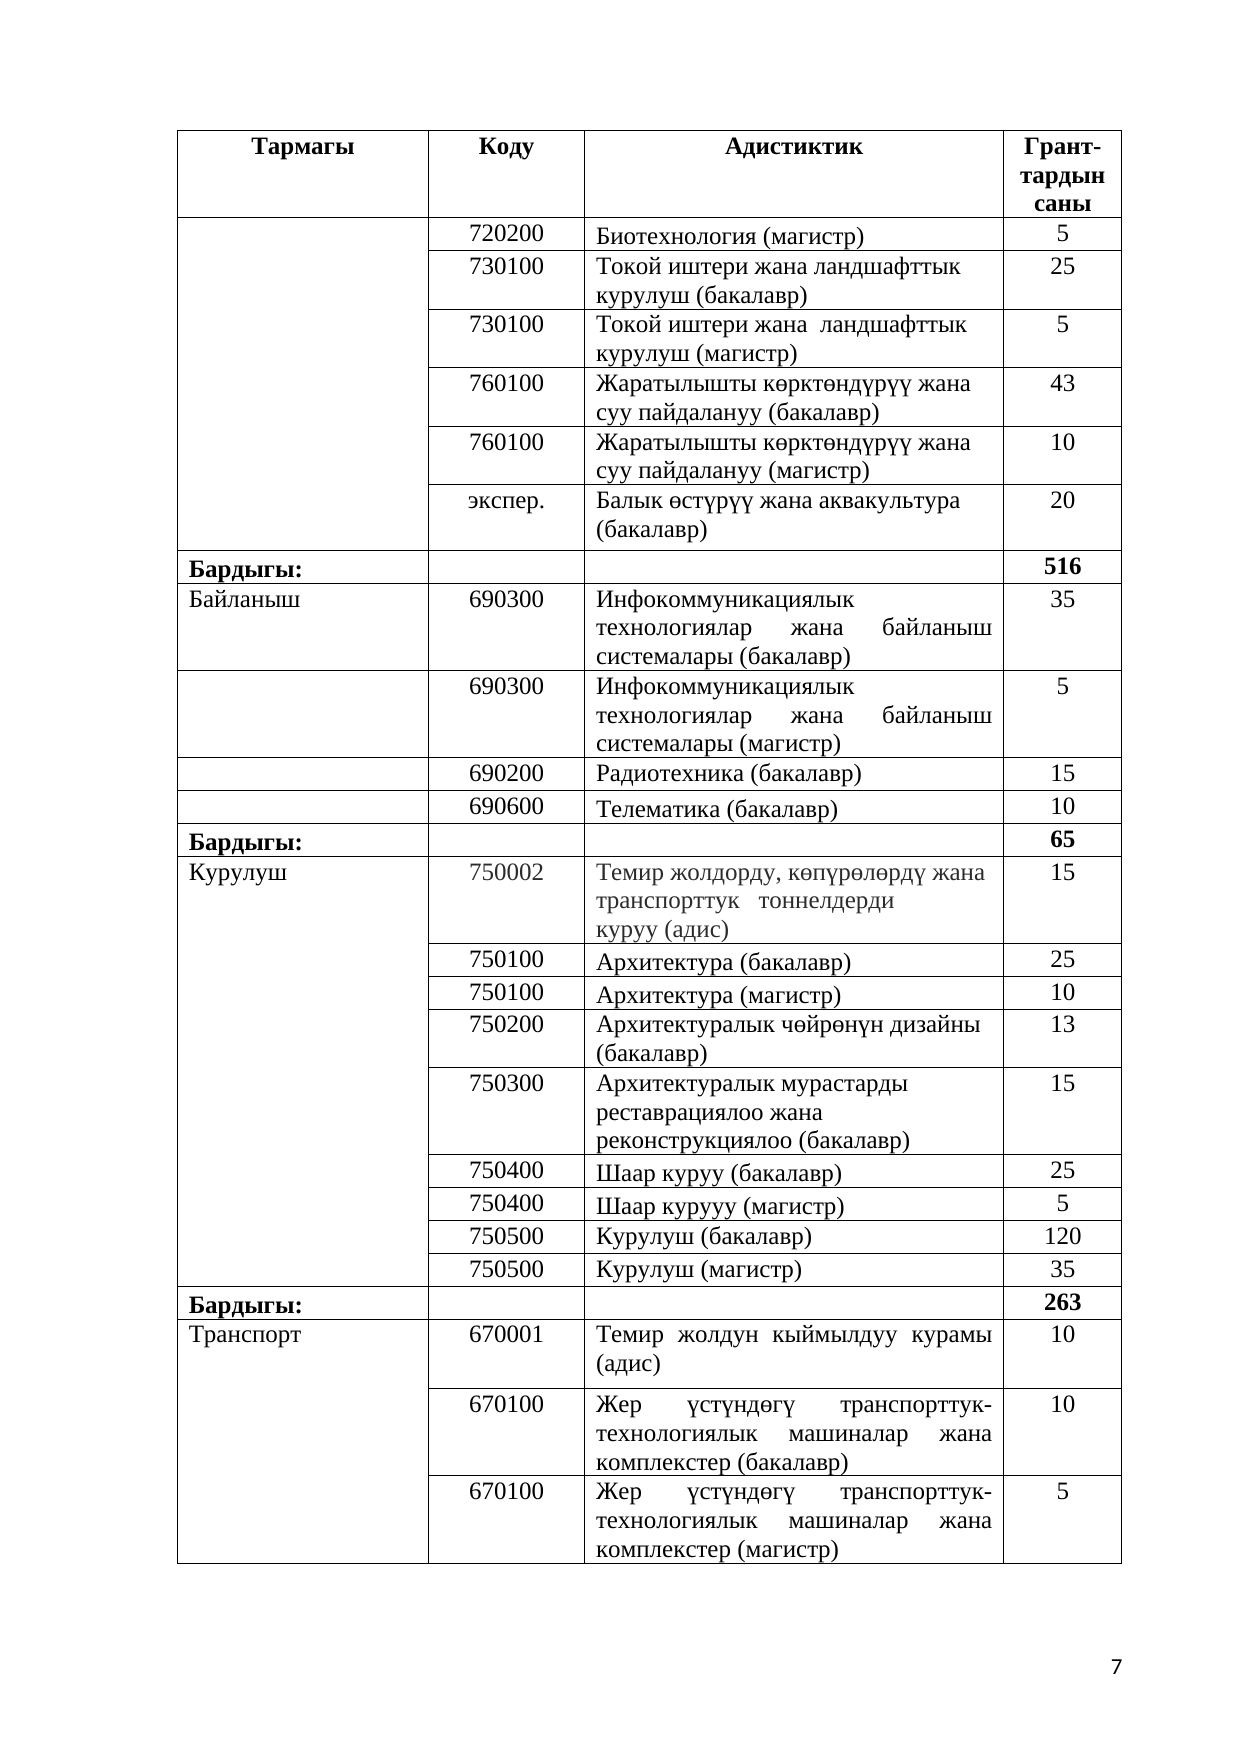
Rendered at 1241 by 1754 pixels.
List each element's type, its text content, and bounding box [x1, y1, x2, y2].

table_cell [585, 824, 1003, 856]
table_cell 10 [1004, 977, 1121, 1008]
table_cell экспер. [429, 485, 584, 550]
table_cell 20 [1004, 485, 1121, 550]
table_cell Курулуш (бакалавр) [585, 1221, 1003, 1253]
table_cell 15 [1004, 857, 1121, 943]
table_cell 750400 [429, 1155, 584, 1187]
table_cell Жер үстүндөгү транспорттук-технологиялык машиналар жана комплекстер (магистр) [585, 1476, 1003, 1563]
table_cell Архитектуралык чөйрөнүн дизайны (бакалавр) [585, 1010, 1003, 1067]
table_cell 750500 [429, 1254, 584, 1286]
table_cell 5 [1004, 1476, 1121, 1563]
table_cell 10 [1004, 427, 1121, 484]
table_cell 25 [1004, 1155, 1121, 1187]
table_cell Курулуш (магистр) [585, 1254, 1003, 1286]
table_cell 15 [1004, 1068, 1121, 1154]
table_cell 263 [1004, 1287, 1121, 1318]
table_cell 25 [1004, 251, 1121, 308]
table_cell 35 [1004, 584, 1121, 670]
table_cell 720200 [429, 218, 584, 250]
table_cell [178, 671, 428, 757]
table_cell [178, 758, 428, 790]
table_cell 10 [1004, 1320, 1121, 1388]
table_cell Токой иштери жана ландшафттык курулуш (бакалавр) [585, 251, 1003, 308]
table_cell Курулуш [178, 857, 428, 1286]
table_cell Жаратылышты көрктөндүрүү жана суу пайдалануу (магистр) [585, 427, 1003, 484]
table_cell 750200 [429, 1010, 584, 1067]
table_cell 690300 [429, 584, 584, 670]
table_cell 730100 [429, 251, 584, 308]
table_cell Архитектура (бакалавр) [585, 944, 1003, 976]
table_cell 670100 [429, 1389, 584, 1475]
table_cell Телематика (бакалавр) [585, 791, 1003, 823]
table_cell Темир жолдорду, көпүрөлөрдү жана транспорттук тоннелдерди куруу (адис) [585, 857, 1003, 943]
table_cell 120 [1004, 1221, 1121, 1253]
table_cell [429, 824, 584, 856]
table_cell [429, 551, 584, 583]
table_cell [429, 1287, 584, 1318]
table_cell 670001 [429, 1320, 584, 1388]
table_cell Радиотехника (бакалавр) [585, 758, 1003, 790]
table_cell 690200 [429, 758, 584, 790]
table_cell Жаратылышты көрктөндүрүү жана суу пайдалануу (бакалавр) [585, 368, 1003, 426]
table_cell 65 [1004, 824, 1121, 856]
table_cell Бардыгы: [178, 551, 428, 583]
table_cell Байланыш [178, 584, 428, 670]
table_cell 5 [1004, 1188, 1121, 1220]
table_cell [585, 551, 1003, 583]
table_cell 760100 [429, 427, 584, 484]
table_header Грант- тардын саны [1004, 131, 1121, 217]
table_cell Транспорт [178, 1320, 428, 1563]
table_cell 10 [1004, 791, 1121, 823]
table_cell Жер үстүндөгү транспорттук-технологиялык машиналар жана комплекстер (бакалавр) [585, 1389, 1003, 1475]
table_cell Шаар курууу (магистр) [585, 1188, 1003, 1220]
table_cell [585, 1287, 1003, 1318]
table_cell 35 [1004, 1254, 1121, 1286]
table_cell Архитектуралык мурастарды реставрациялоо жана реконструкциялоо (бакалавр) [585, 1068, 1003, 1154]
table_cell 10 [1004, 1389, 1121, 1475]
table_cell Шаар куруу (бакалавр) [585, 1155, 1003, 1187]
table_cell Балык өстүрүү жана аквакультура (бакалавр) [585, 485, 1003, 550]
table_cell Инфокоммуникациялык технологиялар жана байланыш системалары (бакалавр) [585, 584, 1003, 670]
table_cell 516 [1004, 551, 1121, 583]
table_cell Биотехнология (магистр) [585, 218, 1003, 250]
table_cell Бардыгы: [178, 824, 428, 856]
table_header Адистиктик [585, 131, 1003, 217]
table_cell Архитектура (магистр) [585, 977, 1003, 1008]
table_header Коду [429, 131, 584, 217]
table_cell 13 [1004, 1010, 1121, 1067]
table_cell Токой иштери жана ландшафттык курулуш (магистр) [585, 310, 1003, 367]
table_header Тармагы [178, 131, 428, 217]
table_cell 730100 [429, 310, 584, 367]
table_cell 5 [1004, 218, 1121, 250]
table_cell 690300 [429, 671, 584, 757]
table_cell 750300 [429, 1068, 584, 1154]
table_cell 25 [1004, 944, 1121, 976]
table_cell Инфокоммуникациялык технологиялар жана байланыш системалары (магистр) [585, 671, 1003, 757]
table_cell 750400 [429, 1188, 584, 1220]
table_cell 690600 [429, 791, 584, 823]
table_cell 750500 [429, 1221, 584, 1253]
table_cell Бардыгы: [178, 1287, 428, 1318]
table_cell 750100 [429, 977, 584, 1008]
table_cell 5 [1004, 310, 1121, 367]
table_cell 15 [1004, 758, 1121, 790]
table_cell 750100 [429, 944, 584, 976]
table_cell 750002 [429, 857, 584, 943]
table_cell 5 [1004, 671, 1121, 757]
table_cell 670100 [429, 1476, 584, 1563]
table_cell [178, 791, 428, 823]
table_cell Темир жолдун кыймылдуу курамы (адис) [585, 1320, 1003, 1388]
table_cell 760100 [429, 368, 584, 426]
table_cell 43 [1004, 368, 1121, 426]
